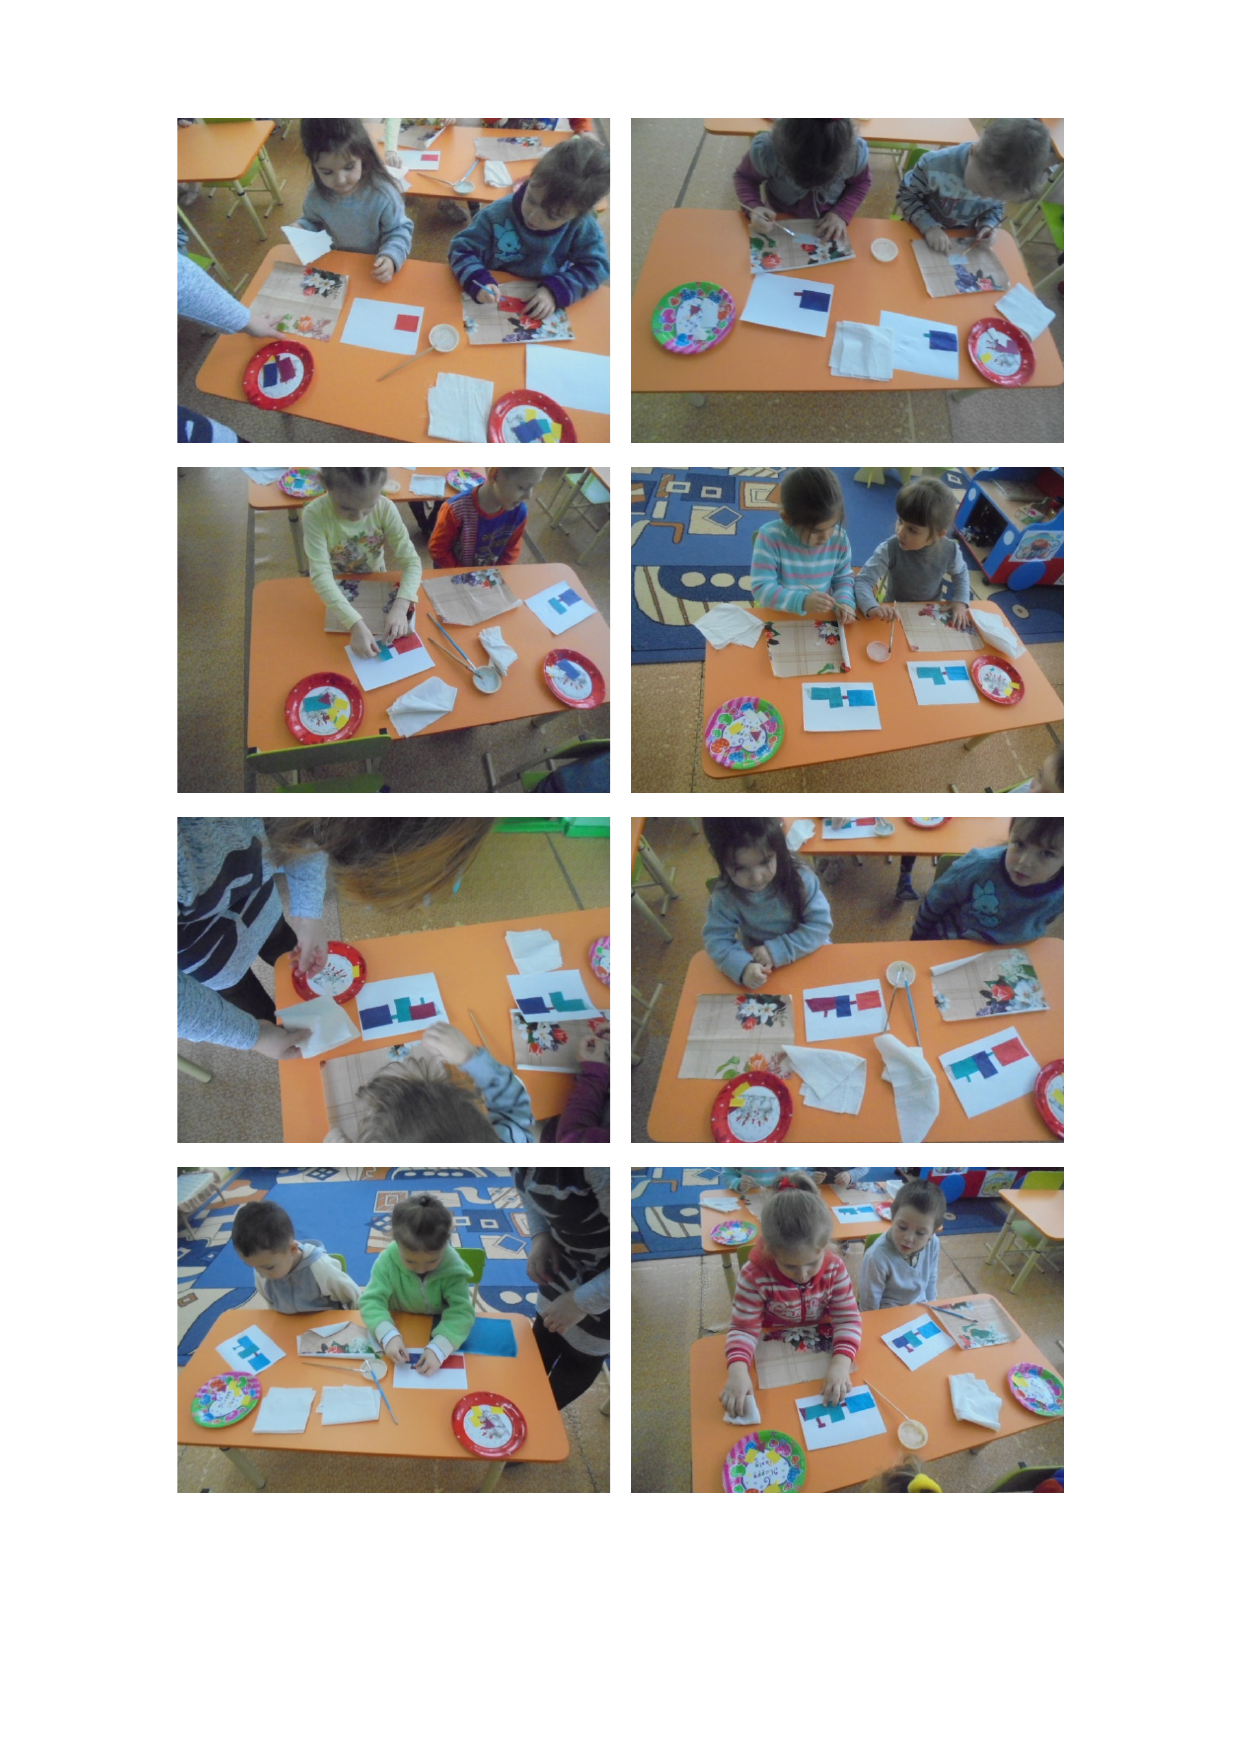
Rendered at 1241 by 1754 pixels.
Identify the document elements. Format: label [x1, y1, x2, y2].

picture [177, 467, 611, 793]
picture [631, 467, 1064, 793]
picture [631, 817, 1064, 1143]
picture [631, 1167, 1064, 1493]
picture [177, 817, 611, 1143]
picture [177, 118, 611, 443]
picture [631, 118, 1064, 443]
picture [177, 1167, 611, 1493]
